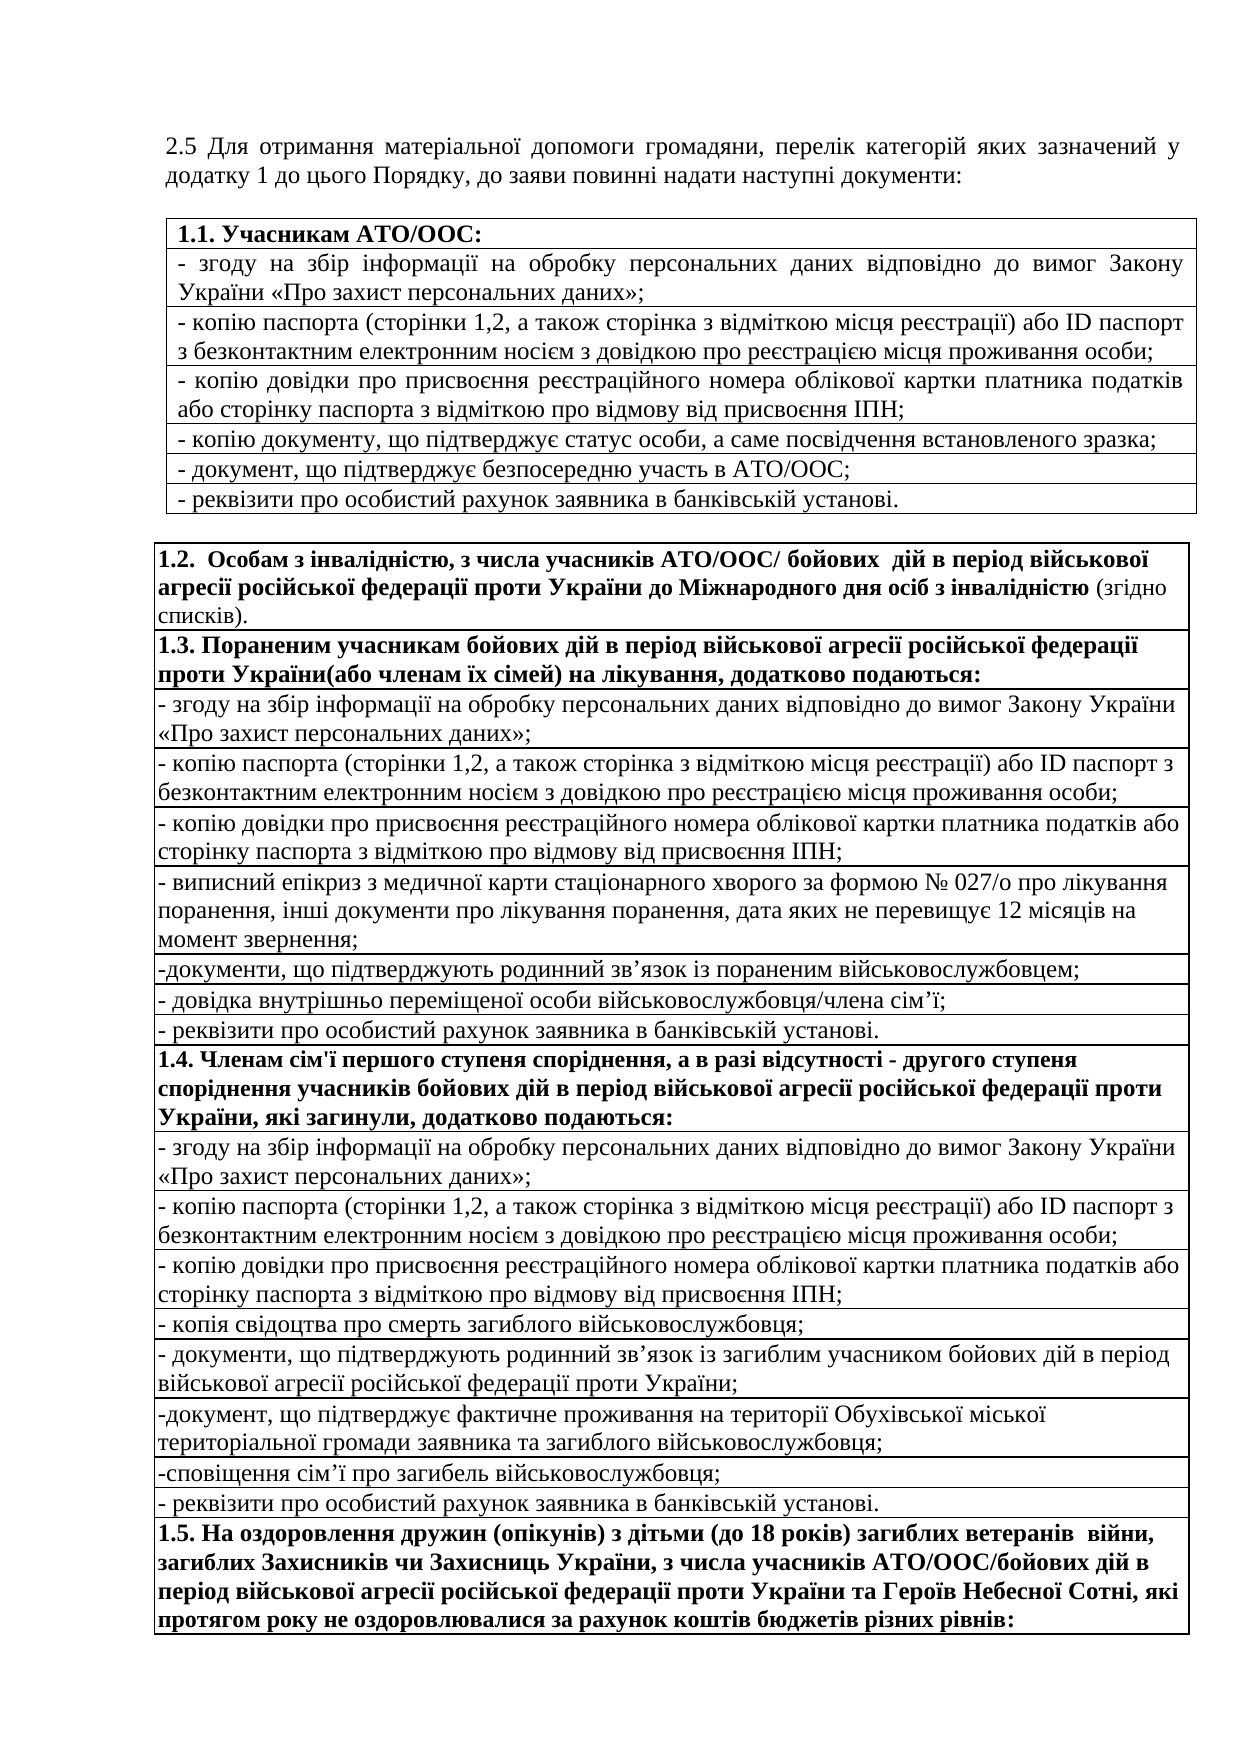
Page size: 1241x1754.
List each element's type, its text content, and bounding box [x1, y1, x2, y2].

table_cell - реквізити про особистий рахунок заявника в банківській установі. [155, 1015, 1188, 1044]
table_cell -сповіщення сім’ї про загибель військовослужбовця; [155, 1458, 1188, 1486]
table_cell - довідка внутрішньо переміщеної особи військовослужбовця/члена сім’ї; [155, 985, 1188, 1013]
table_cell - документи, що підтверджують родинний зв’язок із загиблим учасником бойових дій в період військової агресії російської федерації проти України; [155, 1340, 1188, 1397]
table_cell - документ, що підтверджує безпосередню участь в АТО/ООС; [167, 454, 1196, 483]
table_cell - згоду на збір інформації на обробку персональних даних відповідно до вимог Закону України «Про захист персональних даних»; [167, 249, 1196, 306]
table_cell - виписний епікриз з медичної карти стаціонарного хворого за формою № 027/о про лікування поранення, інші документи про лікування поранення, дата яких не перевищує 12 місяців на момент звернення; [155, 867, 1188, 953]
table_header 1.2. Особам з інвалідністю, з числа учасників АТО/ООС/ бойових дій в період військової агресії російської федерації проти України до Міжнародного дня осіб з інвалідністю (згідно списків). [155, 544, 1188, 629]
text 2.5 Для отримання матеріальної допомоги громадяни, перелік категорій яких зазначений у додатку 1 до цього Порядку, до заяви повинні надати наступні документи: [165, 131, 1181, 189]
table_cell -документи, що підтверджують родинний зв’язок із пораненим військовослужбовцем; [155, 955, 1188, 983]
table_cell - реквізити про особистий рахунок заявника в банківській установі. [155, 1488, 1188, 1517]
table_cell 1.4. Членам сім'ї першого ступеня споріднення, а в разі відсутності - другого ступеня споріднення учасників бойових дій в період військової агресії російської федерації проти України, які загинули, додатково подаються: [155, 1046, 1188, 1131]
table_header 1.1. Учасникам АТО/ООС: [167, 219, 1196, 247]
table_cell -документ, що підтверджує фактичне проживання на території Обухівської міської територіальної громади заявника та загиблого військовослужбовця; [155, 1399, 1188, 1456]
table_cell 1.3. Пораненим учасникам бойових дій в період військової агресії російської федерації проти України(або членам їх сімей) на лікування, додатково подаються: [155, 631, 1188, 688]
table_cell 1.5. На оздоровлення дружин (опікунів) з дітьми (до 18 років) загиблих ветеранів війни, загиблих Захисників чи Захисниць України, з числа учасників АТО/ООС/бойових дій в період військової агресії російської федерації проти України та Героїв Небесної Сотні, які протягом року не оздоровлювалися за рахунок коштів бюджетів різних рівнів: [155, 1518, 1188, 1633]
table_cell - згоду на збір інформації на обробку персональних даних відповідно до вимог Закону України «Про захист персональних даних»; [155, 690, 1188, 747]
table_cell - згоду на збір інформації на обробку персональних даних відповідно до вимог Закону України «Про захист персональних даних»; [155, 1132, 1188, 1189]
table_cell - реквізити про особистий рахунок заявника в банківській установі. [167, 484, 1196, 512]
table_cell - копію документу, що підтверджує статус особи, а саме посвідчення встановленого зразка; [167, 424, 1196, 453]
table_cell - копія свідоцтва про смерть загиблого військовослужбовця; [155, 1309, 1188, 1338]
